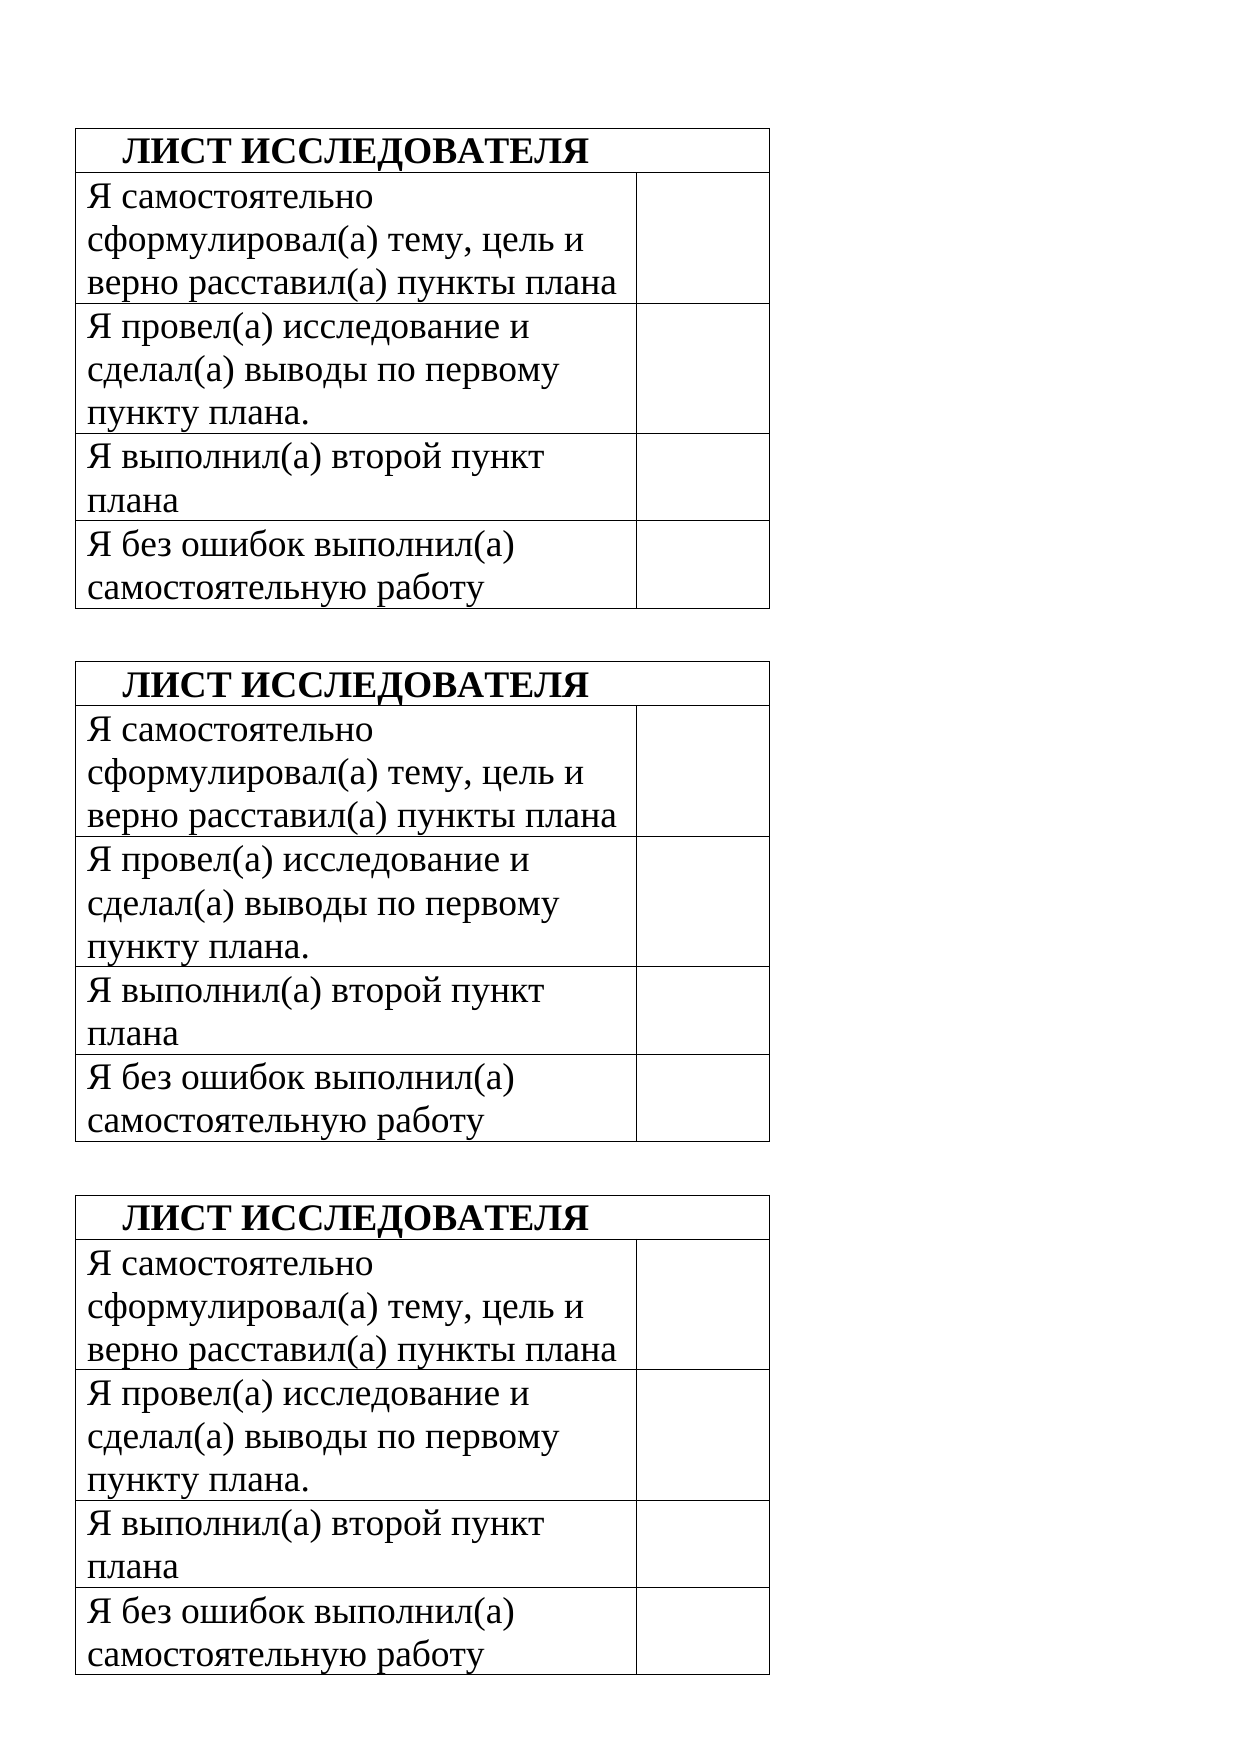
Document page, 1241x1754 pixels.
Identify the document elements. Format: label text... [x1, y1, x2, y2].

table_cell [637, 521, 769, 607]
table_cell [637, 967, 769, 1053]
table_header ЛИСТ ИССЛЕДОВАТЕЛЯ [76, 1196, 636, 1239]
table_cell [637, 1240, 769, 1369]
table_cell [637, 1370, 769, 1500]
table_cell Я провел(а) исследование и сделал(а) выводы по первому пункту плана. [76, 837, 636, 966]
table_header ЛИСТ ИССЛЕДОВАТЕЛЯ [76, 129, 636, 172]
table_header [636, 662, 769, 705]
table_cell Я без ошибок выполнил(а) самостоятельную работу [76, 1588, 636, 1674]
table_header [636, 129, 769, 172]
table_cell Я самостоятельно сформулировал(а) тему, цель и верно расставил(а) пункты плана [76, 173, 636, 302]
table_cell Я без ошибок выполнил(а) самостоятельную работу [76, 1055, 636, 1141]
table_cell [637, 1055, 769, 1141]
table_cell [637, 1501, 769, 1587]
table_cell Я выполнил(а) второй пункт плана [76, 967, 636, 1053]
table_header ЛИСТ ИССЛЕДОВАТЕЛЯ [76, 662, 636, 705]
table_cell Я провел(а) исследование и сделал(а) выводы по первому пункту плана. [76, 1370, 636, 1500]
table_cell [637, 173, 769, 302]
table_cell [637, 837, 769, 966]
table_cell [637, 1588, 769, 1674]
table_cell Я самостоятельно сформулировал(а) тему, цель и верно расставил(а) пункты плана [76, 706, 636, 836]
table_cell Я выполнил(а) второй пункт плана [76, 434, 636, 520]
table_cell Я провел(а) исследование и сделал(а) выводы по первому пункту плана. [76, 304, 636, 433]
table_cell Я выполнил(а) второй пункт плана [76, 1501, 636, 1587]
table_cell Я без ошибок выполнил(а) самостоятельную работу [76, 521, 636, 607]
table_header [636, 1196, 769, 1239]
table_cell [637, 434, 769, 520]
table_cell [637, 706, 769, 836]
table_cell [76, 1240, 636, 1369]
table_cell [637, 304, 769, 433]
